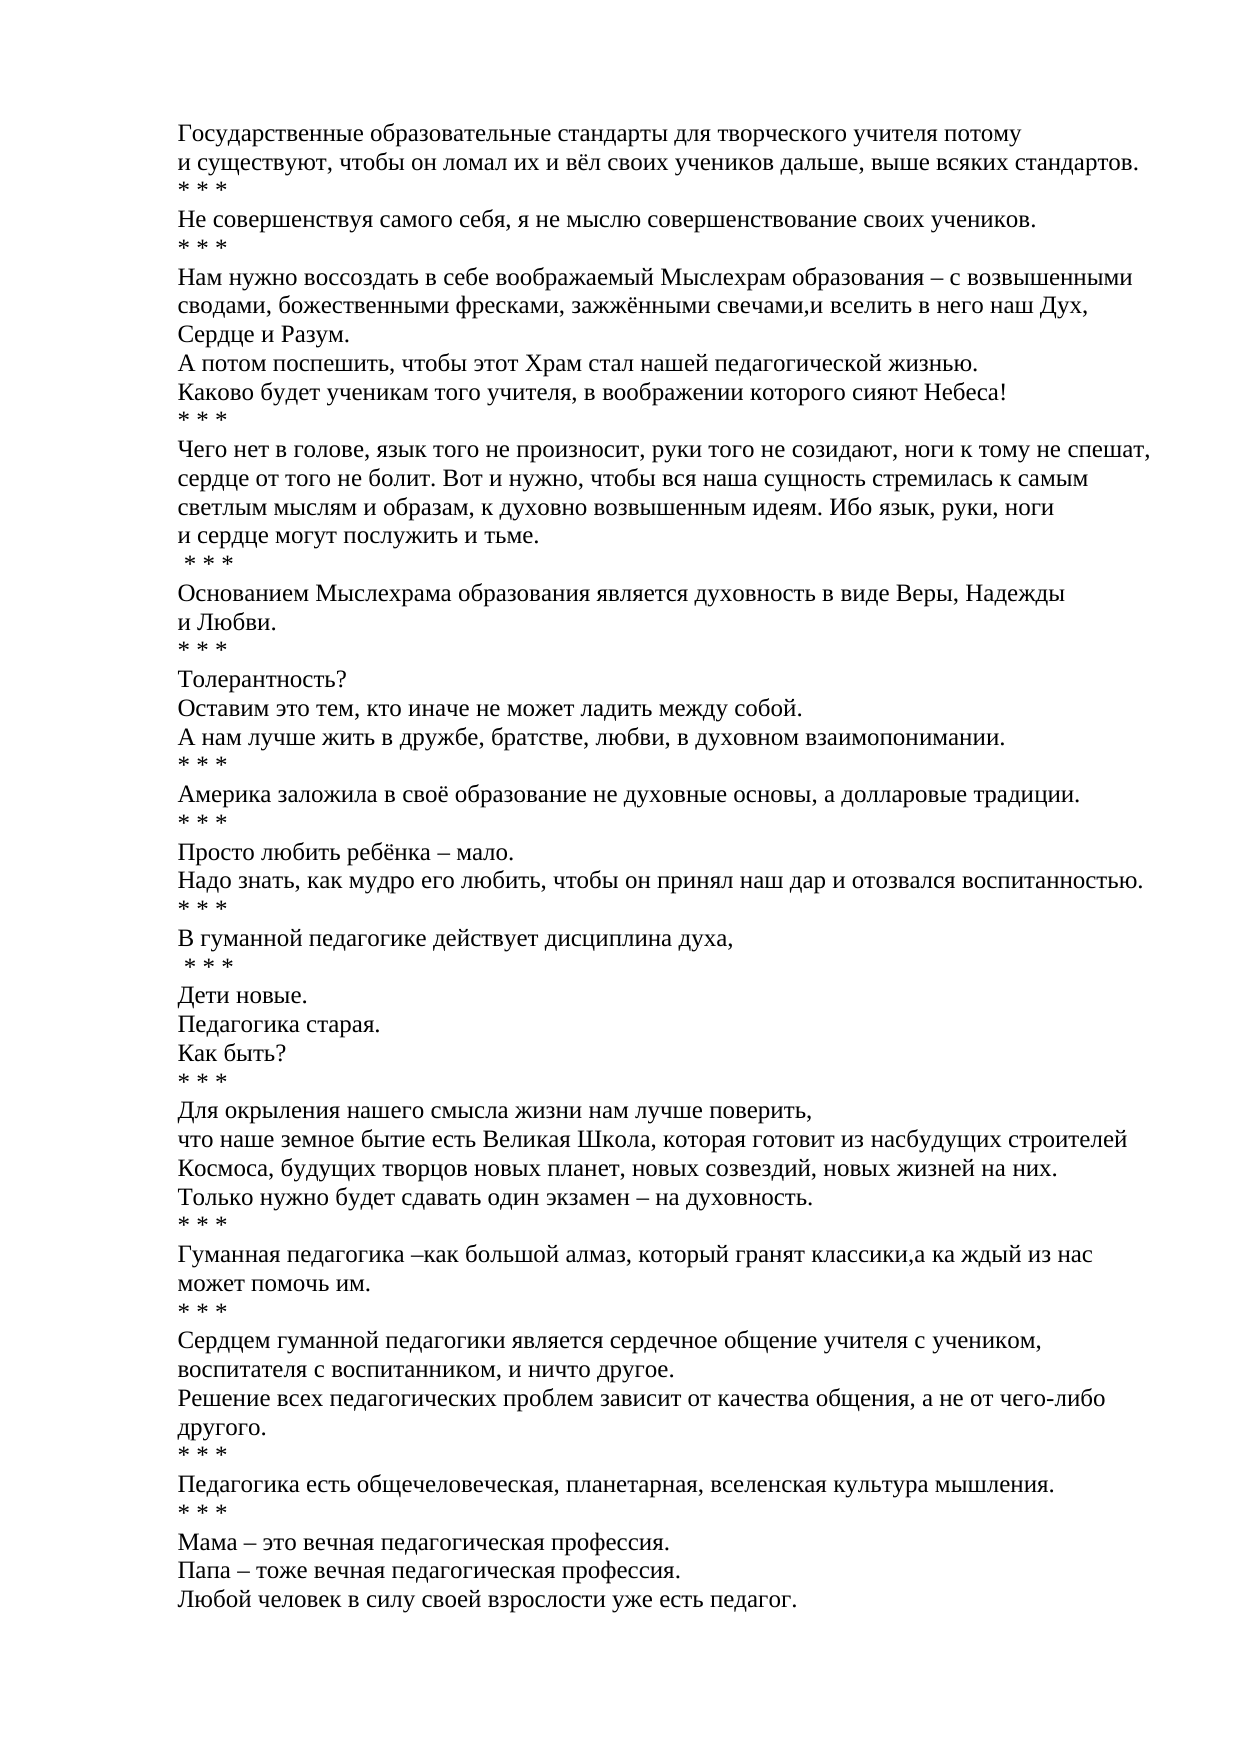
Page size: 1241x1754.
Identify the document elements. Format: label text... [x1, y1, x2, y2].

text Решение всех педагогических проблем зависит от качества общения, а не от чего-либо другого. [177, 1383, 1152, 1441]
text * * * [177, 233, 1152, 262]
text Основанием Мыслехрама образования является духовность в виде Веры, Надежды и Любви. [177, 578, 1152, 636]
text воспитателя с воспитанником, и ничто другое. [177, 1354, 1152, 1383]
text * * * [177, 1211, 1152, 1239]
text * * * [177, 549, 1152, 578]
text Надо знать, как мудро его любить, чтобы он принял наш дар и отозвался воспитанностью. [177, 866, 1152, 894]
text что наше земное бытие есть Великая Школа, которая готовит из насбудущих строителей Космоса, будущих творцов новых планет, новых созвездий, новых жизней на них. [177, 1124, 1152, 1182]
text Любой человек в силу своей взрослости уже есть педагог. [177, 1584, 1152, 1613]
text * * * [177, 1441, 1152, 1469]
text А потом поспешить, чтобы этот Храм стал нашей педагогической жизнью. [177, 348, 1152, 377]
text Дети новые. [177, 981, 1152, 1009]
text Сердцем гуманной педагогики является сердечное общение учителя с учеником, [177, 1326, 1152, 1354]
text * * * [177, 894, 1152, 923]
text сердце от того не болит. Вот и нужно, чтобы вся наша сущность стремилась к самым светлым мыслям и образам, к духовно возвышенным идеям. Ибо язык, руки, ноги и сердце могут послужить и тьме. [177, 463, 1152, 549]
text * * * [177, 1297, 1152, 1326]
text Просто любить ребёнка – мало. [177, 837, 1152, 866]
text * * * [177, 808, 1152, 837]
text Для окрыления нашего смысла жизни нам лучше поверить, [177, 1096, 1152, 1124]
text * * * [177, 952, 1152, 981]
text Оставим это тем, кто иначе не может ладить между собой. [177, 693, 1152, 722]
text Педагогика старая. [177, 1009, 1152, 1038]
text Не совершенствуя самого себя, я не мыслю совершенствование своих учеников. [177, 204, 1152, 233]
text Педагогика есть общечеловеческая, планетарная, вселенская культура мышления. [177, 1469, 1152, 1498]
text Только нужно будет сдавать один экзамен – на духовность. [177, 1182, 1152, 1211]
text Каково будет ученикам того учителя, в воображении которого сияют Небеса! [177, 377, 1152, 406]
text Государственные образовательные стандарты для творческого учителя потому и существуют, чтобы он ломал их и вёл своих учеников дальше, выше всяких стандартов. [177, 118, 1152, 176]
text Нам нужно воссоздать в себе воображаемый Мыслехрам образования – с возвышенными сводами, божественными фресками, зажжёнными свечами,и вселить в него наш Дух, Сердце и Разум. [177, 262, 1152, 348]
text В гуманной педагогике действует дисциплина духа, [177, 923, 1152, 952]
text * * * [177, 176, 1152, 204]
text * * * [177, 406, 1152, 434]
text Чего нет в голове, язык того не произносит, руки того не созидают, ноги к тому не спешат, [177, 434, 1152, 463]
text * * * [177, 636, 1152, 664]
text Как быть? [177, 1038, 1152, 1067]
text Гуманная педагогика –как большой алмаз, который гранят классики,а ка ждый из нас может помочь им. [177, 1239, 1152, 1297]
text * * * [177, 1498, 1152, 1527]
text Толерантность? [177, 664, 1152, 693]
text Папа – тоже вечная педагогическая профессия. [177, 1556, 1152, 1584]
text А нам лучше жить в дружбе, братстве, любви, в духовном взаимопонимании. [177, 722, 1152, 751]
text Америка заложила в своё образование не духовные основы, а долларовые традиции. [177, 779, 1152, 808]
text * * * [177, 1067, 1152, 1096]
text * * * [177, 751, 1152, 779]
text Мама – это вечная педагогическая профессия. [177, 1527, 1152, 1556]
